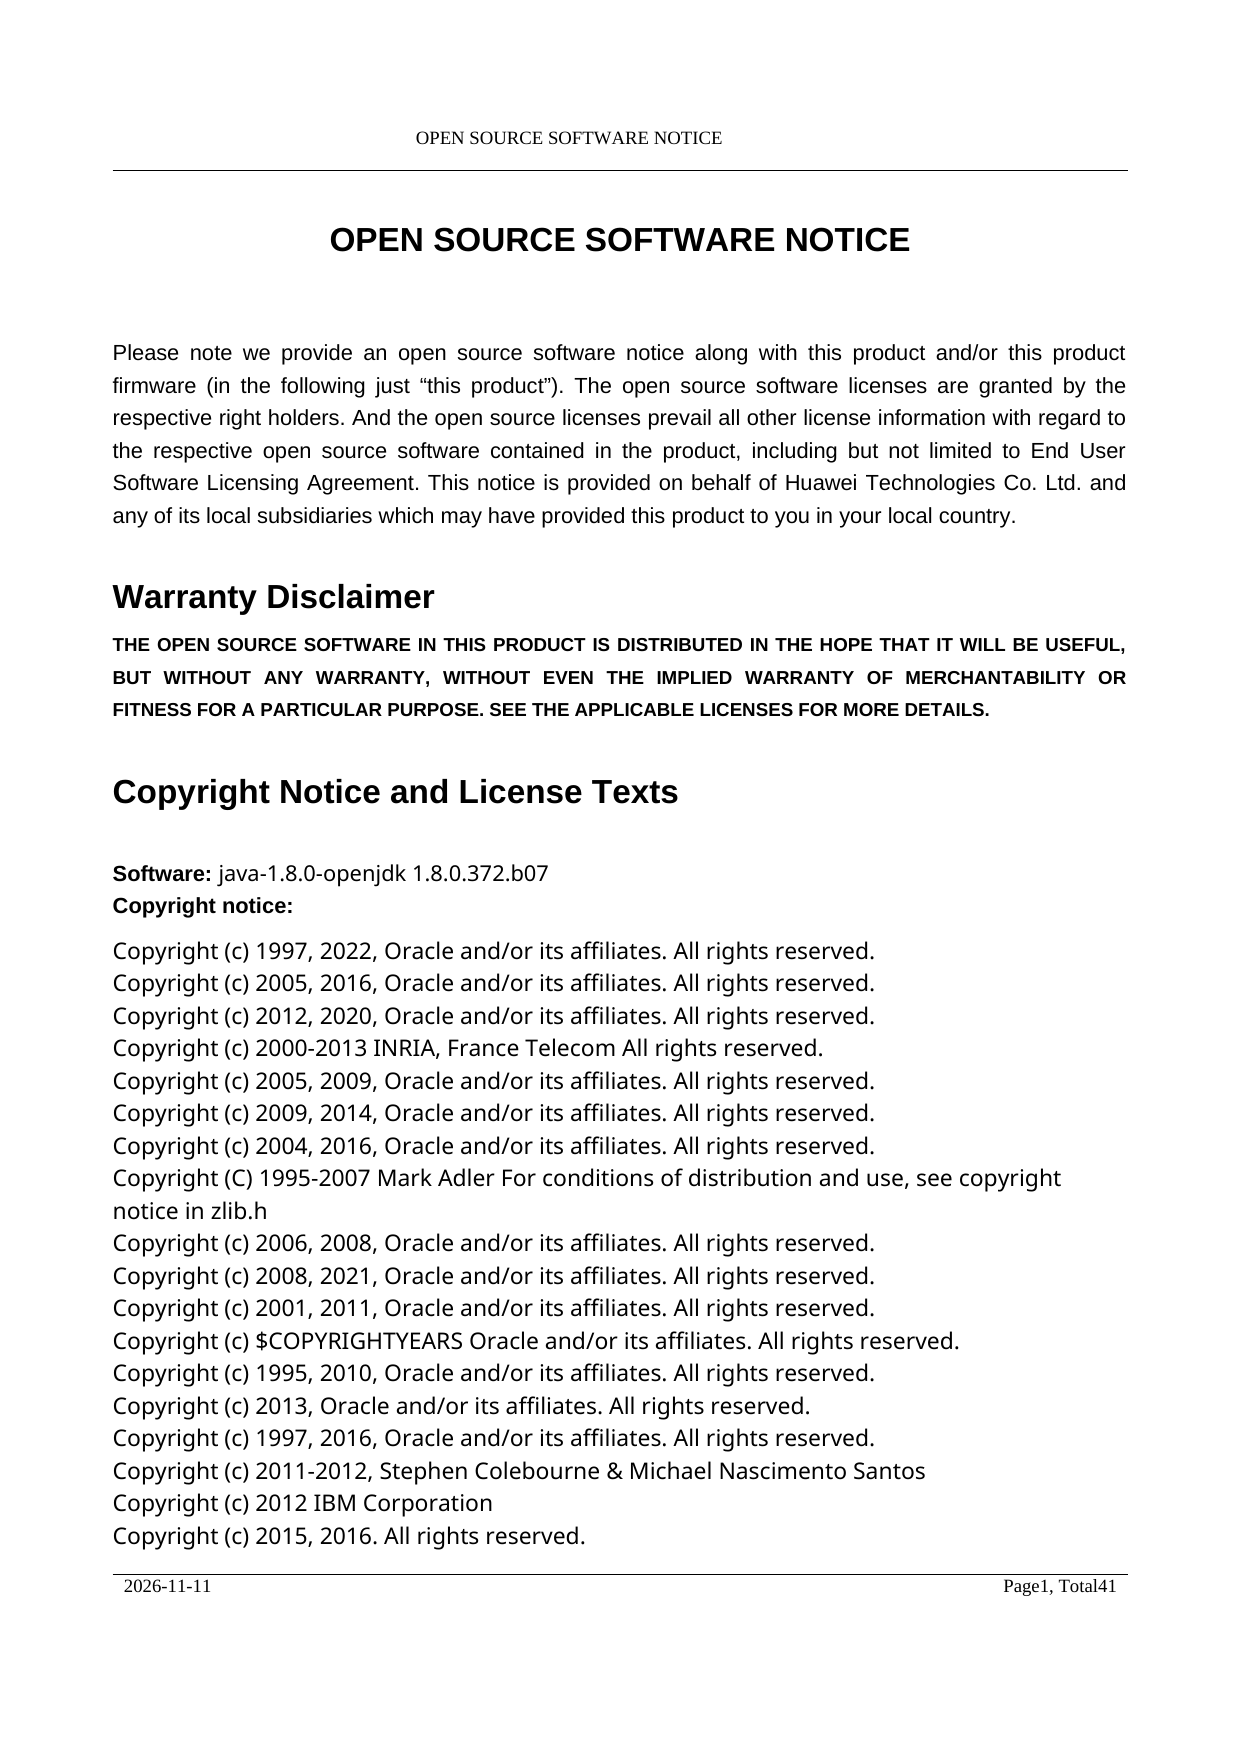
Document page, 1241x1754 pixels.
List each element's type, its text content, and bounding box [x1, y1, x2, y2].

text Warranty Disclaimer [112, 564, 1128, 629]
text OPEN SOURCE SOFTWARE NOTICE [112, 206, 1128, 271]
text Copyright notice: [112, 889, 1128, 921]
title Software: java-1.8.0-openjdk 1.8.0.372.b07 [112, 856, 1128, 889]
text Please note we provide an open source software notice along with this product and/or this product firmware (in the following just “this product”). The open source software licenses are granted by the respective right holders. And the open source licenses prevail all other license information with regard to the respective open source software contained in the product, including but not limited to End User Software Licensing Agreement. This notice is provided on behalf of Huawei Technologies Co. Ltd. and any of its local subsidiaries which may have provided this product to you in your local country. [112, 336, 1128, 531]
text The open source software in this product is distributed in the hope that it will be useful, but WITHOUT ANY WARRANTY, without even the implied warranty of MERCHANTABILITY or FITNESS FOR A PARTICULAR PURPOSE. See the applicable licenses for more details. [112, 629, 1128, 726]
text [112, 934, 1128, 1551]
text Copyright Notice and License Texts [112, 759, 1128, 824]
